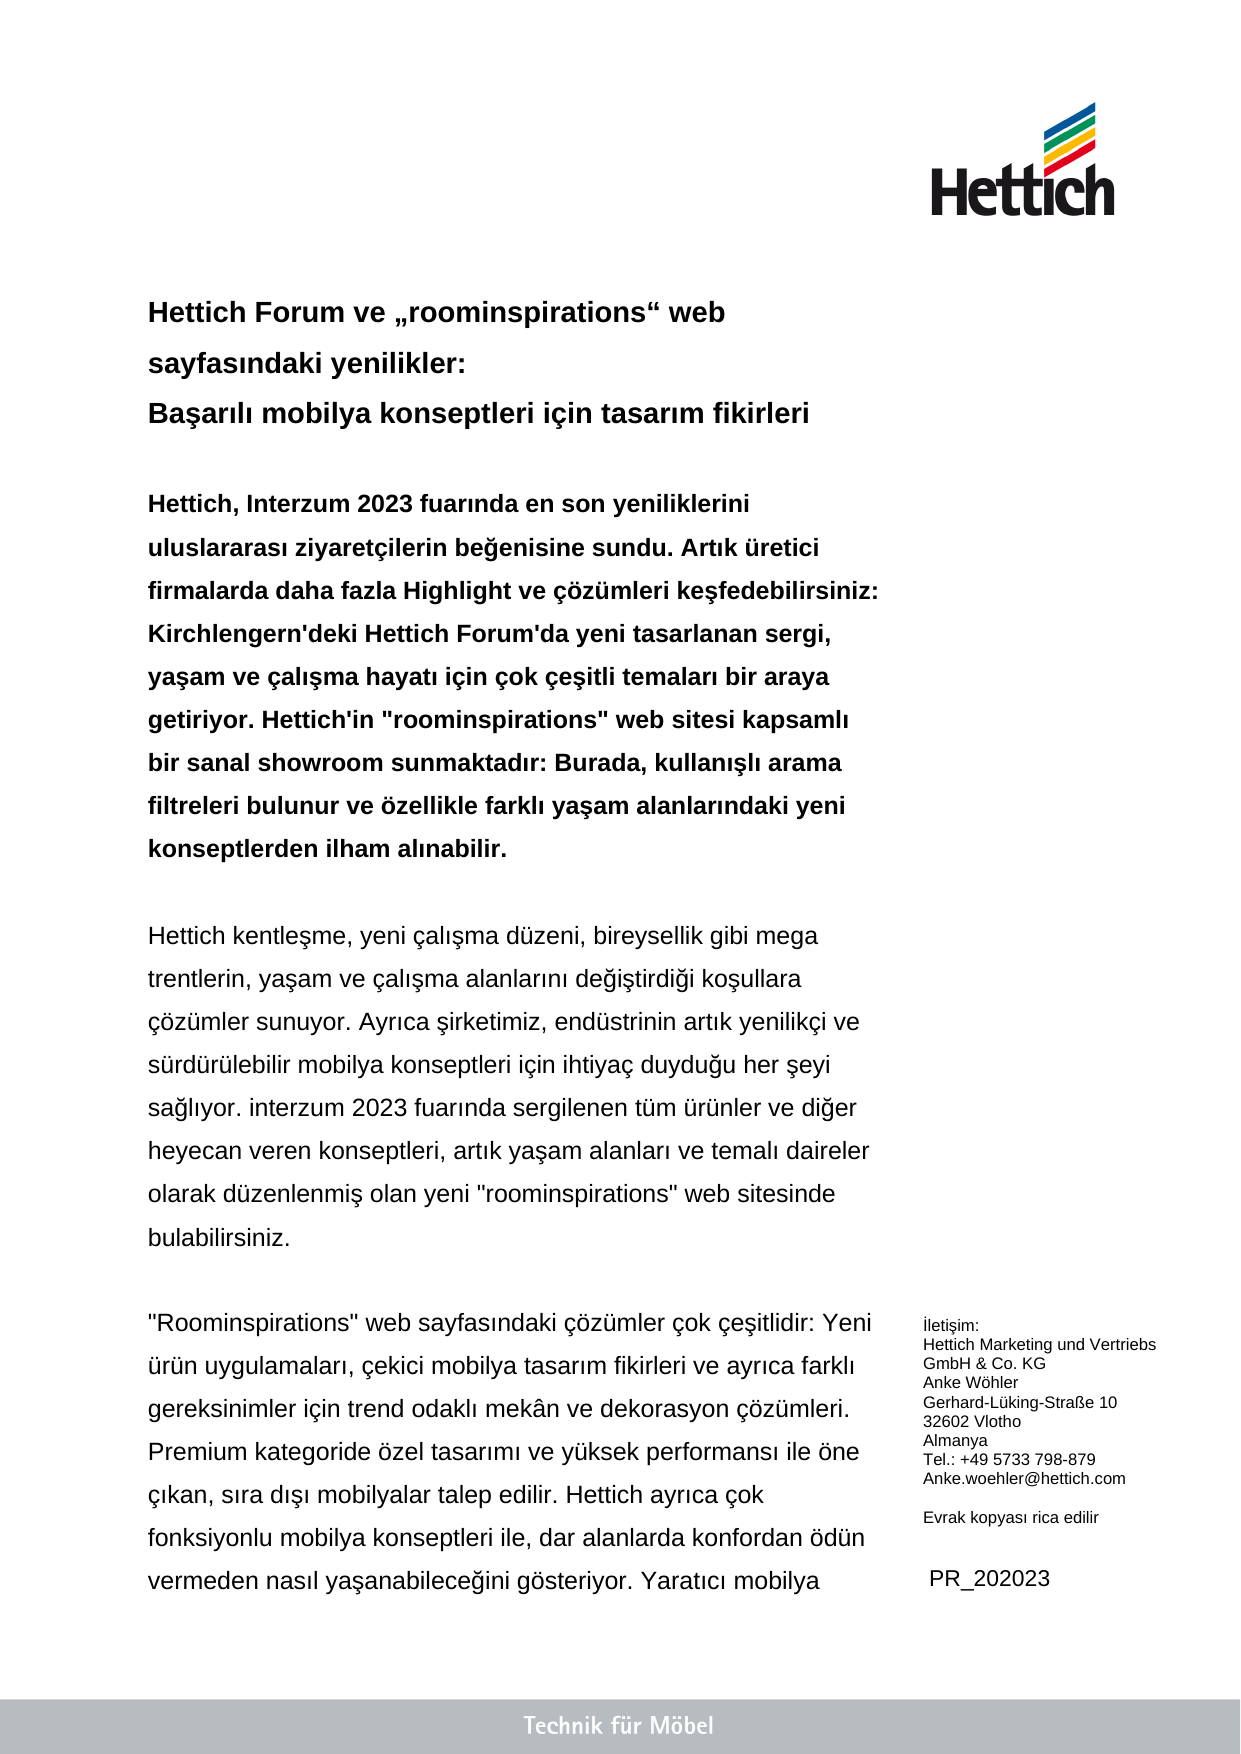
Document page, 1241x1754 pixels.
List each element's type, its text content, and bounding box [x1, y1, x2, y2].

text Hettich kentleşme, yeni çalışma düzeni, bireysellik gibi mega trentlerin, yaşam ve çalışma alanlarını değiştirdiği koşullara çözümler sunuyor. Ayrıca şirketimiz, endüstrinin artık yenilikçi ve sürdürülebilir mobilya konseptleri için ihtiyaç duyduğu her şeyi sağlıyor. interzum 2023 fuarında sergilenen tüm ürünler ve diğer heyecan veren konseptleri, artık yaşam alanları ve temalı daireler olarak düzenlenmiş olan yeni "roominspirations" web sitesinde bulabilirsiniz. [148, 921, 886, 1251]
text Hettich Forum ve „roominspirations“ web sayfasındaki yenilikler: [148, 295, 886, 379]
picture [0, 1636, 1241, 1754]
picture [0, 21, 1239, 278]
text Başarılı mobilya konseptleri için tasarım fikirleri [148, 396, 886, 429]
text Hettich, Interzum 2023 fuarında en son yeniliklerini uluslararası ziyaretçilerin beğenisine sundu. Artık üretici firmalarda daha fazla Highlight ve çözümleri keşfedebilirsiniz: Kirchlengern'deki Hettich Forum'da yeni tasarlanan sergi, yaşam ve çalışma hayatı için çok çeşitli temaları bir araya getiriyor. Hettich'in "roominspirations" web sitesi kapsamlı bir sanal showroom sunmaktadır: Burada, kullanışlı arama filtreleri bulunur ve özellikle farklı yaşam alanlarındaki yeni konseptlerden ilham alınabilir. [148, 489, 886, 863]
